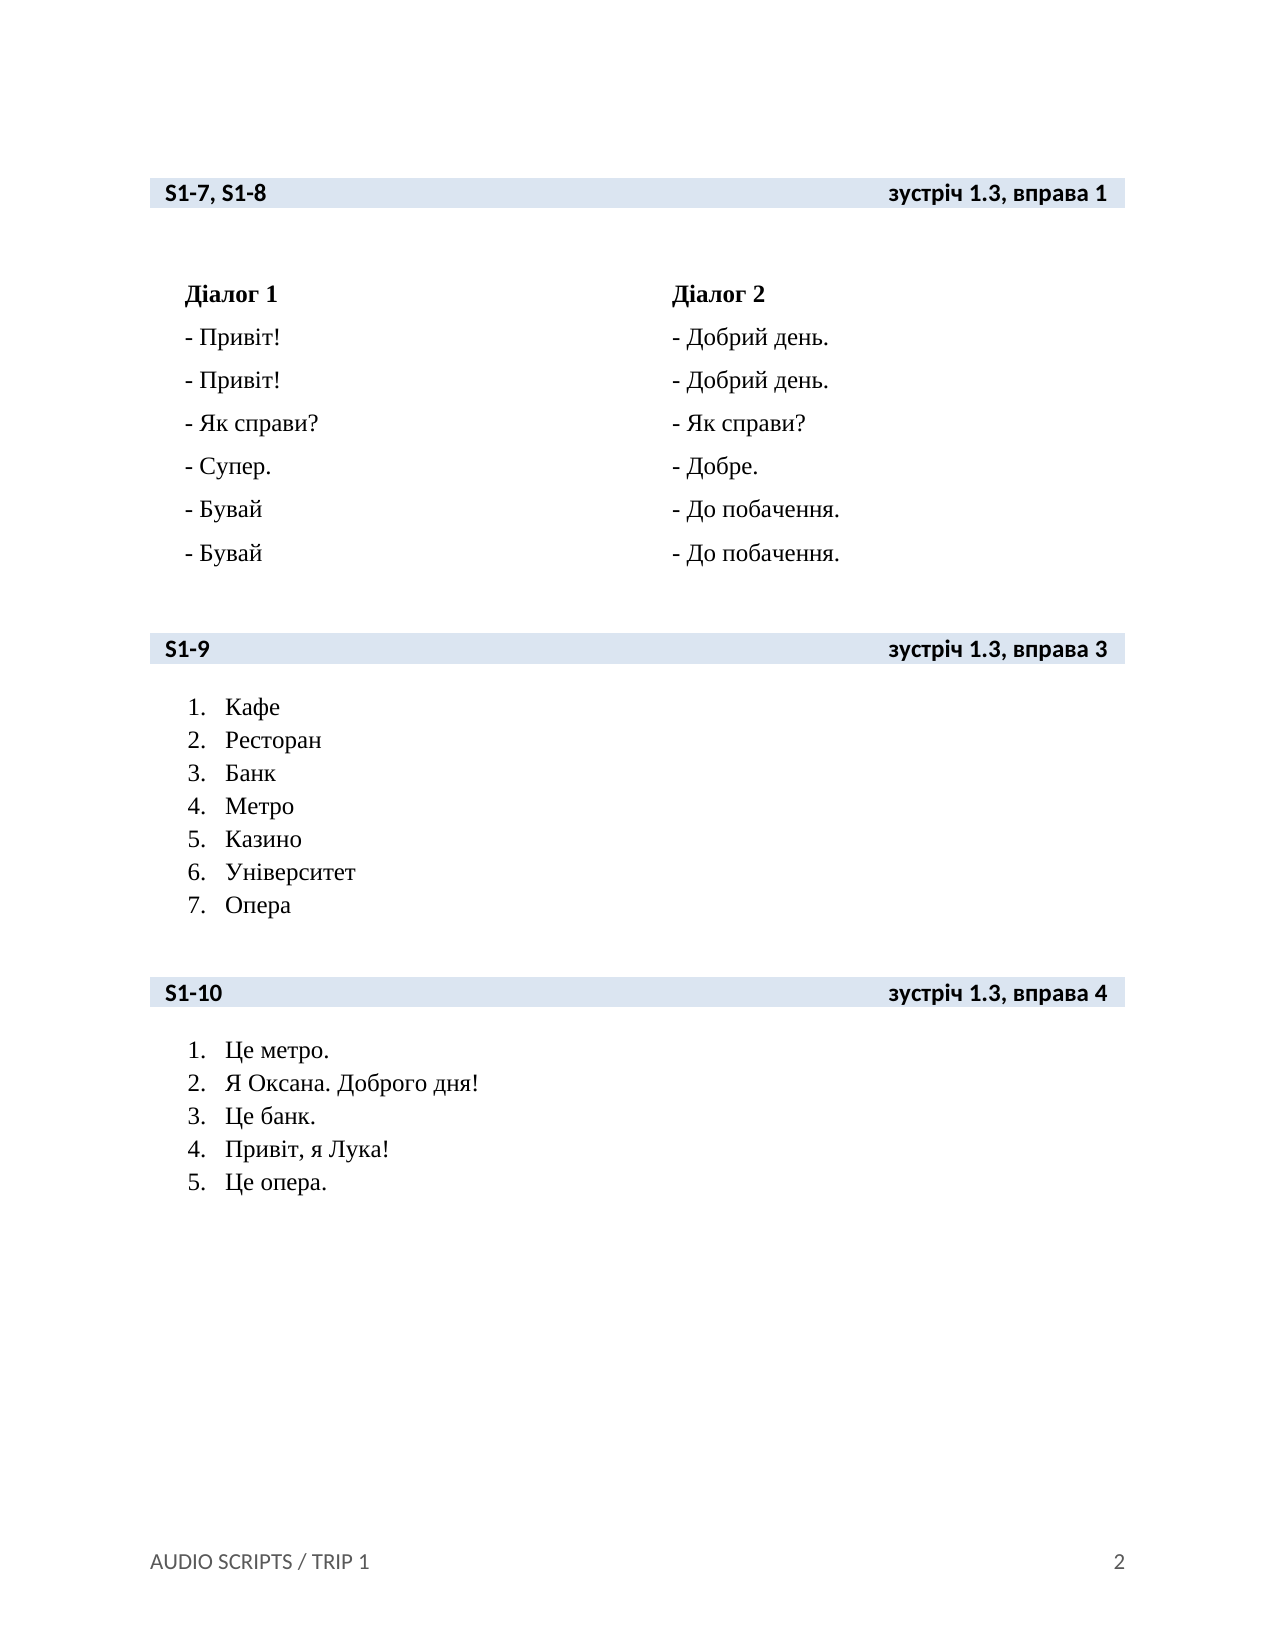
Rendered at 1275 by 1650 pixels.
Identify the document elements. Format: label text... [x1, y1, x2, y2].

list Метро [187, 791, 1125, 819]
table_header Діалог 1 - Привіт! - Привіт! - Як справи? - Супер. - Бувай - Бувай [150, 236, 641, 579]
list Це метро. [187, 1035, 1125, 1064]
list Це банк. [187, 1101, 1125, 1130]
text S1-7, S1-8 зустріч 1.3, вправа 1 [150, 178, 1125, 208]
list Ресторан [187, 725, 1125, 753]
list Банк [187, 758, 1125, 786]
list Казино [187, 824, 1125, 852]
list Університет [187, 857, 1125, 886]
list Опера [187, 890, 1125, 918]
text S1-9 зустріч 1.3, вправа 3 [150, 633, 1125, 664]
list Кафе [187, 692, 1125, 720]
list Я Оксана. Доброго дня! [187, 1068, 1125, 1097]
list Це опера. [187, 1167, 1125, 1196]
text S1-10 зустріч 1.3, вправа 4 [150, 977, 1125, 1007]
list Привіт, я Лука! [187, 1134, 1125, 1163]
table_header Діалог 2 - Добрий день. - Добрий день. - Як справи? - Добре. - До побачення. - До побачення. [641, 236, 1110, 579]
